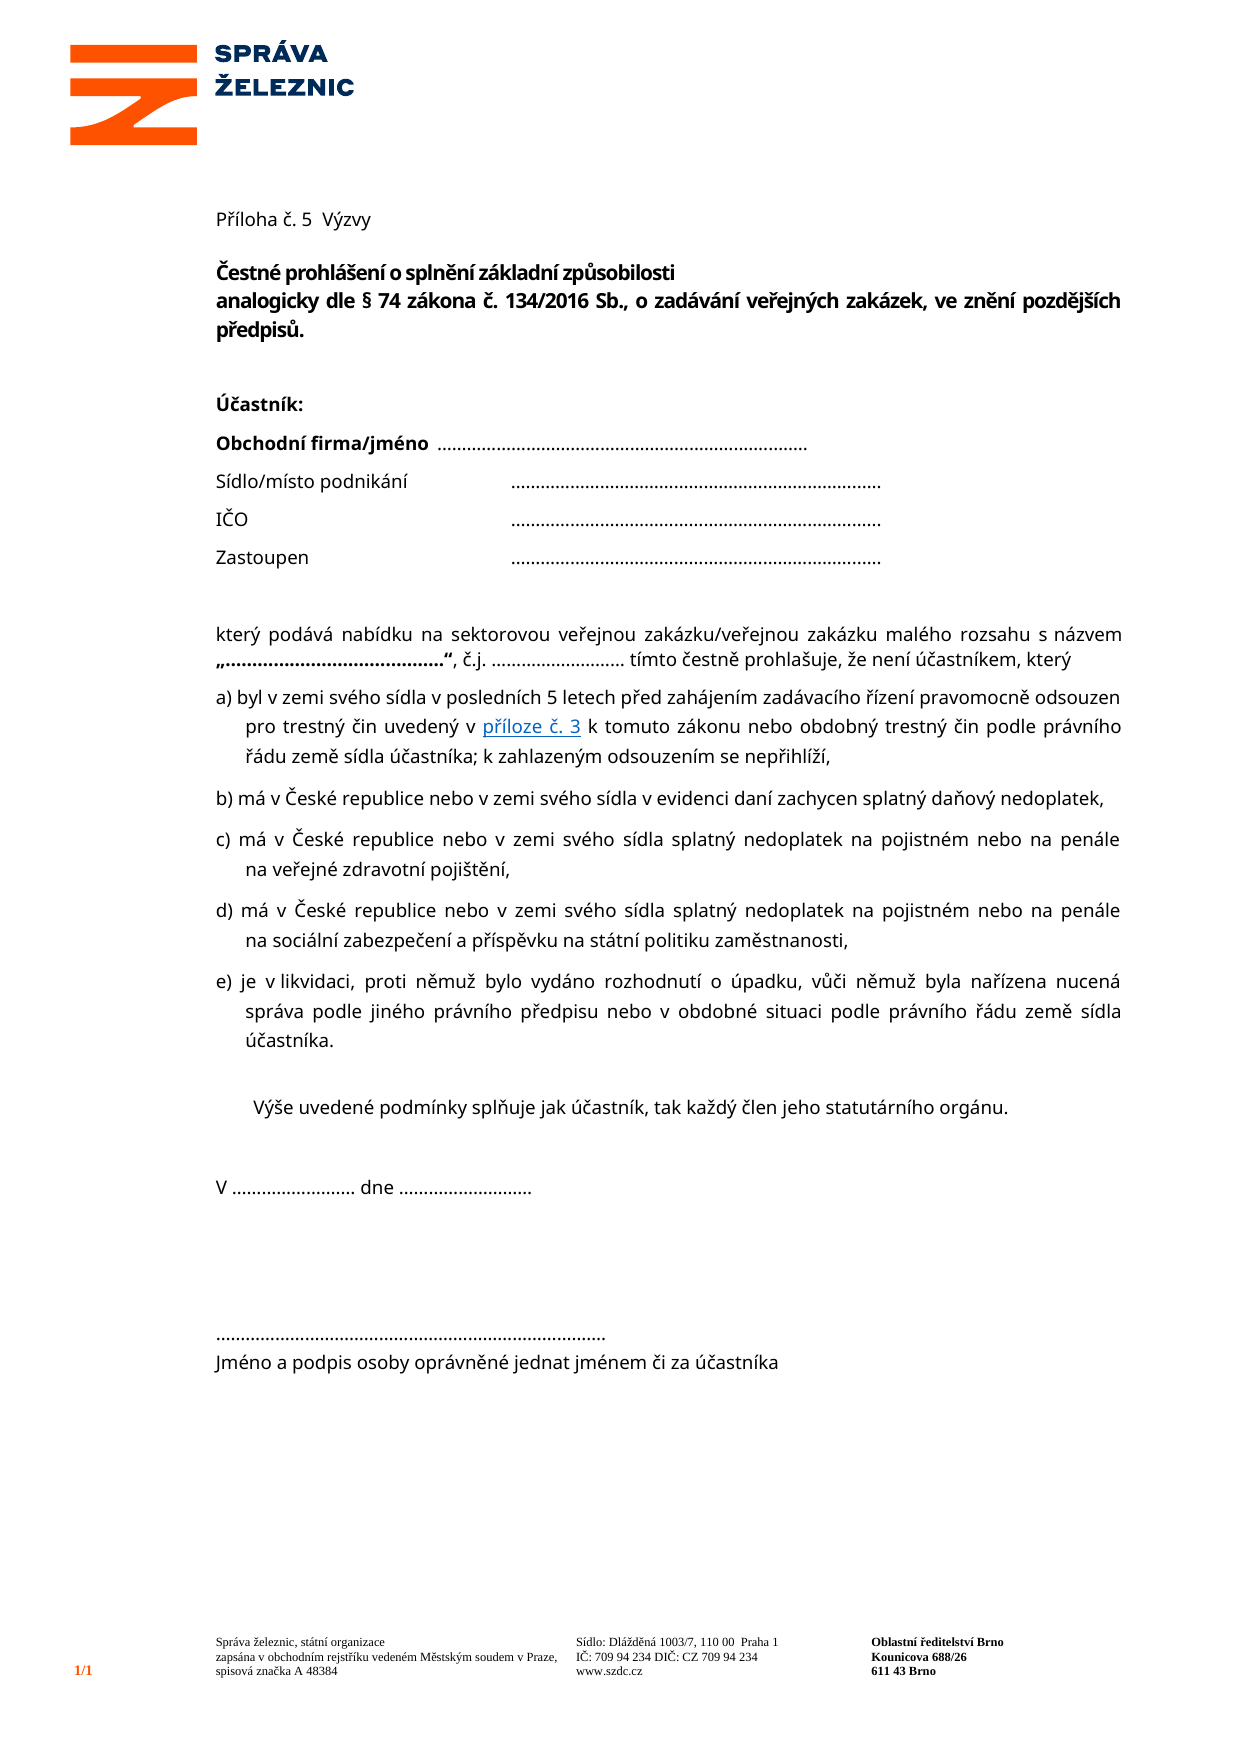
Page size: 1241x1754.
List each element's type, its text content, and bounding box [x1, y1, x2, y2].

text Sídlo/místo podnikání ……………………………………………………………..…. [216, 468, 1122, 494]
text Účastník: [216, 387, 1122, 417]
text d) má v České republice nebo v zemi svého sídla splatný nedoplatek na pojistném nebo na penále na sociální zabezpečení a příspěvku na státní politiku zaměstnanosti, [216, 898, 1122, 952]
text IČO ………………………………………………………………... [216, 506, 1122, 532]
text který podává nabídku na sektorovou veřejnou zakázku/veřejnou zakázku malého rozsahu s názvem „…………………………………..“, č.j. ……………………… tímto čestně prohlašuje, že není účastníkem, který [216, 621, 1122, 672]
text Příloha č. 5 Výzvy [216, 207, 1122, 232]
text ……………………………………………………………………. [216, 1317, 1121, 1346]
text e) je v likvidaci, proti němuž bylo vydáno rozhodnutí o úpadku, vůči němuž byla nařízena nucená správa podle jiného právního předpisu nebo v obdobné situaci podle právního řádu země sídla účastníka. [216, 969, 1122, 1053]
text Výše uvedené podmínky splňuje jak účastník, tak každý člen jeho statutárního orgánu. [253, 1094, 1122, 1120]
text Obchodní firma/jméno …………………………………………………………..……. [216, 430, 1122, 456]
text a) byl v zemi svého sídla v posledních 5 letech před zahájením zadávacího řízení pravomocně odsouzen pro trestný čin uvedený v příloze č. 3 k tomuto zákonu nebo obdobný trestný čin podle právního řádu země sídla účastníka; k zahlazeným odsouzením se nepřihlíží, [216, 684, 1122, 768]
text b) má v České republice nebo v zemi svého sídla v evidenci daní zachycen splatný daňový nedoplatek, [216, 785, 1122, 810]
text Jméno a podpis osoby oprávněné jednat jménem či za účastníka [216, 1346, 1121, 1375]
text V ………………….… dne ……………………… [216, 1171, 1121, 1200]
title analogicky dle § 74 zákona č. 134/2016 Sb., o zadávání veřejných zakázek, ve znění pozdějších předpisů. [216, 286, 1122, 343]
title Čestné prohlášení o splnění základní způsobilosti [216, 258, 1122, 286]
text Zastoupen ……………………………………………………………..…. [216, 545, 1122, 570]
text c) má v České republice nebo v zemi svého sídla splatný nedoplatek na pojistném nebo na penále na veřejné zdravotní pojištění, [216, 827, 1122, 881]
